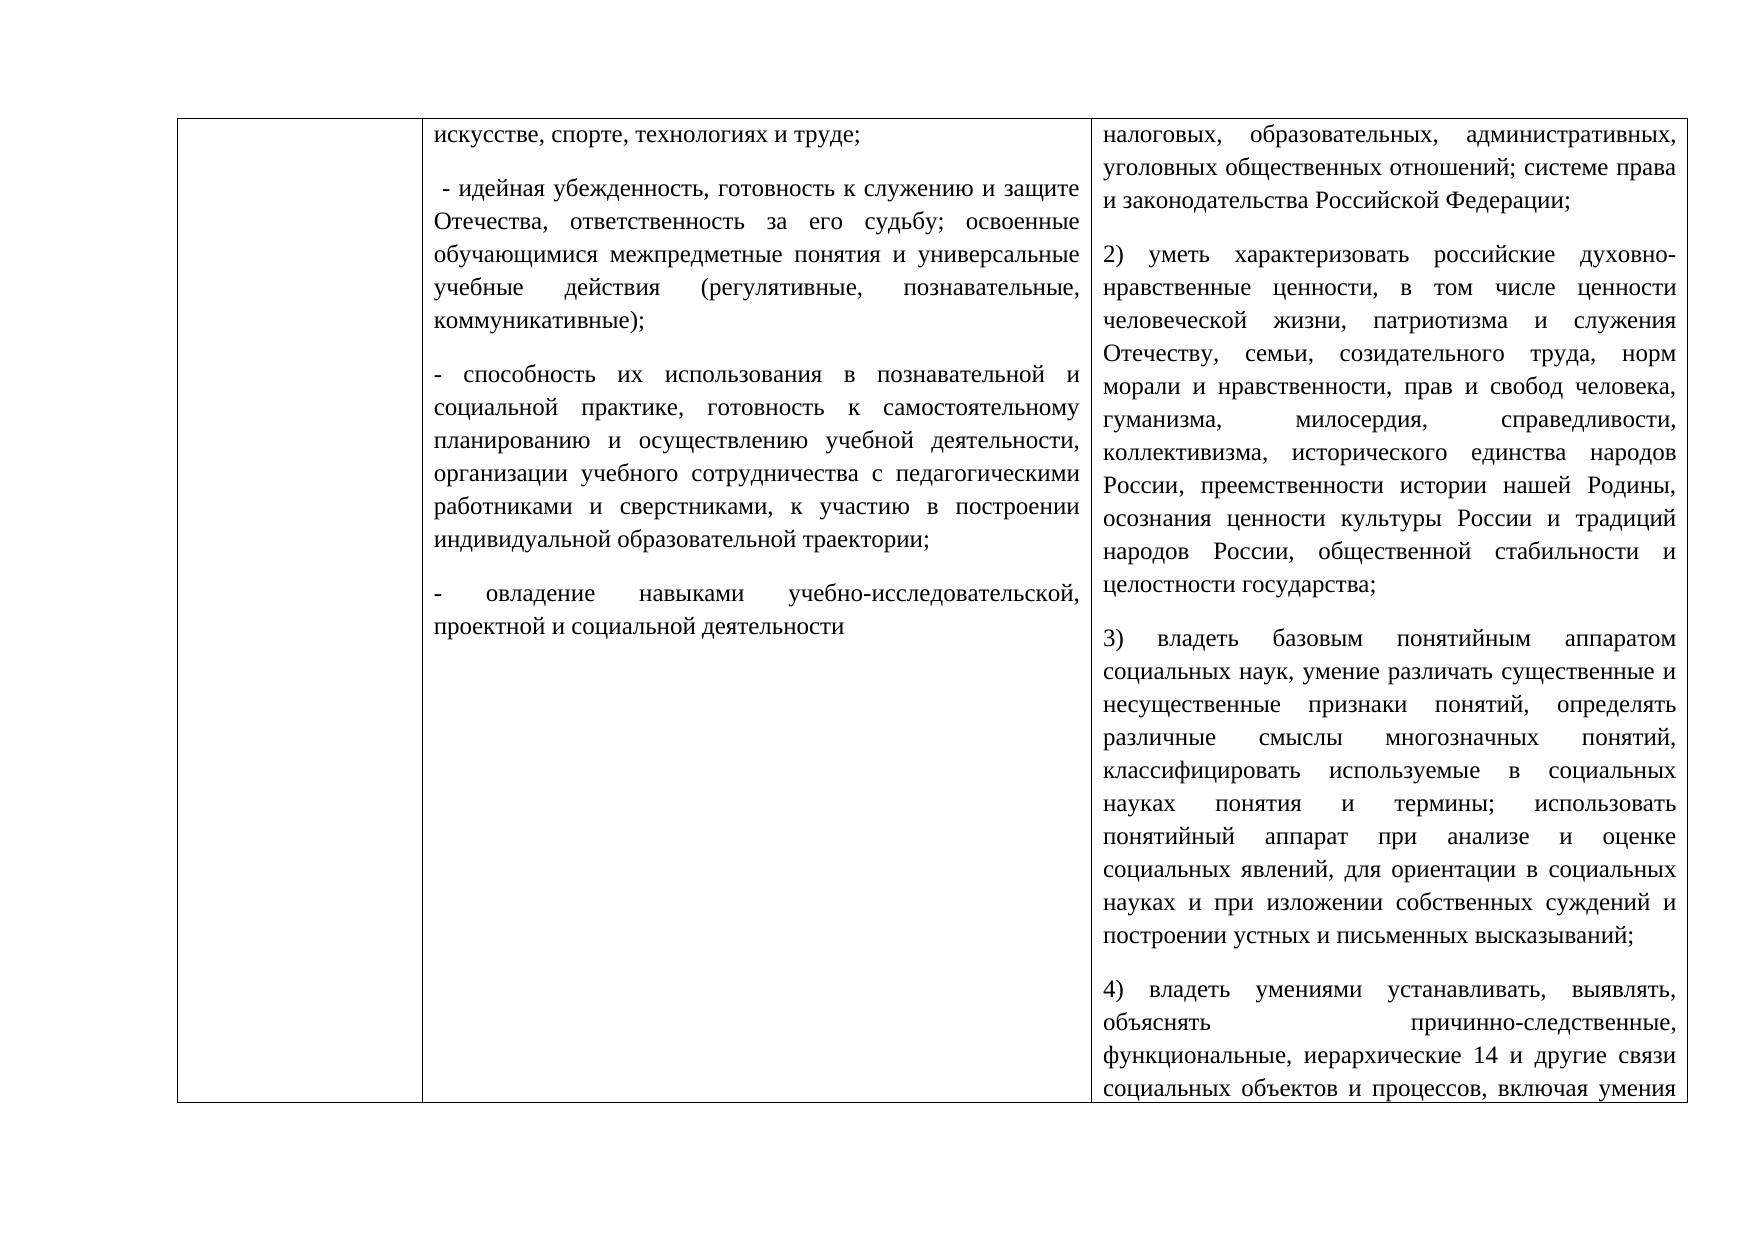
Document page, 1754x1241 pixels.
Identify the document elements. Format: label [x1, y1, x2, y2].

table_cell [423, 119, 1091, 1102]
table_cell [1092, 119, 1687, 1102]
table_cell [178, 119, 422, 1102]
